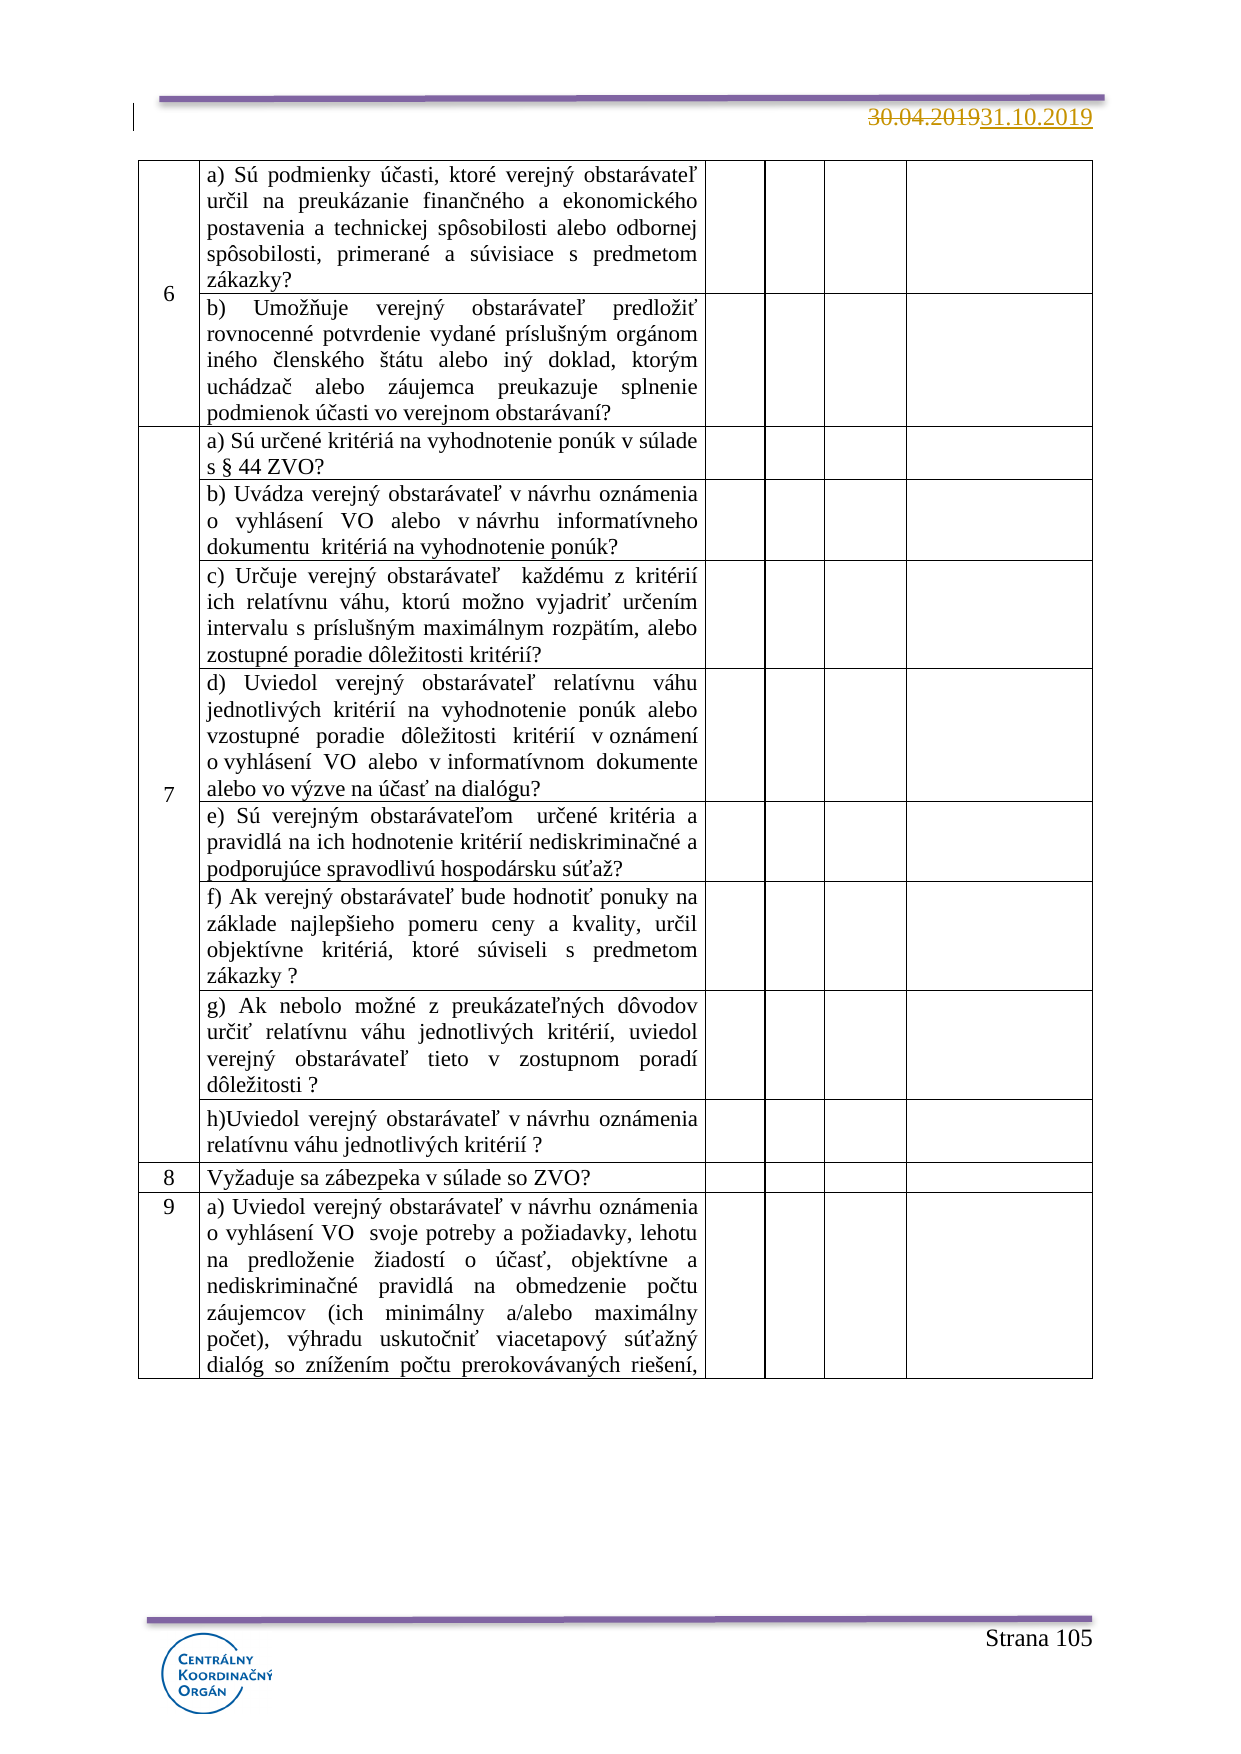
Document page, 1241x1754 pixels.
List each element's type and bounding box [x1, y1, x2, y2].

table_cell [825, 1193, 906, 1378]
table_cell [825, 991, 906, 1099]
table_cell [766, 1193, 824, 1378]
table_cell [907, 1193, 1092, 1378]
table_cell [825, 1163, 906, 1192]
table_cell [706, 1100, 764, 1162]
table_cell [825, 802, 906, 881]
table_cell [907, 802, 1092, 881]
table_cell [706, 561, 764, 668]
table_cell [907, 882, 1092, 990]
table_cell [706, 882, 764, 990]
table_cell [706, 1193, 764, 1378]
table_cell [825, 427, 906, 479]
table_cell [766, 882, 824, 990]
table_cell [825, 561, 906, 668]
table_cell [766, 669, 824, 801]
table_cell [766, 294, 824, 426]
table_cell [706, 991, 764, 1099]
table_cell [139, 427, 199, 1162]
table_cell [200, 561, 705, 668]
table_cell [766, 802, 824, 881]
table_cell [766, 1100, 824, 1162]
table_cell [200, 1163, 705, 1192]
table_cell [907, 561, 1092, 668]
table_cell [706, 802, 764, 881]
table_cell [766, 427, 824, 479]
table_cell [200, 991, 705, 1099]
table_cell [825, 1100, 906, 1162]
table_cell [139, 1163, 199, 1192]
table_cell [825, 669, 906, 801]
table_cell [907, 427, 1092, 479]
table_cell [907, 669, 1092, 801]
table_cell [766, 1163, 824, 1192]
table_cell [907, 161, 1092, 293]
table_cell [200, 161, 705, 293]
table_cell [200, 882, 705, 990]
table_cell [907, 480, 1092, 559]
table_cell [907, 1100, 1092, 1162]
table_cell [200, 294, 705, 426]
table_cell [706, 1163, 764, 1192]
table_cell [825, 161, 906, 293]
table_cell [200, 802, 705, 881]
picture [159, 1631, 272, 1713]
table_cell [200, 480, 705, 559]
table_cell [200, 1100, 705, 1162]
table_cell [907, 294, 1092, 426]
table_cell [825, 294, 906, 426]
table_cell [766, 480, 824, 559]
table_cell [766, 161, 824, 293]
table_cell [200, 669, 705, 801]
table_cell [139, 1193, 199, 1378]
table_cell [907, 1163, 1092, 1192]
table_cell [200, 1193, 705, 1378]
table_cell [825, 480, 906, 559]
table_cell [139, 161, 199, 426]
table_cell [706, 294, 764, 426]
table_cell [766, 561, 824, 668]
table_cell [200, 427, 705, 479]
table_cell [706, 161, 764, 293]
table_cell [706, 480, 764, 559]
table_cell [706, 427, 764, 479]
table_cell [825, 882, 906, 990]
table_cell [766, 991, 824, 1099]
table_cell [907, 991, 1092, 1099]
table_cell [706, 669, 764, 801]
